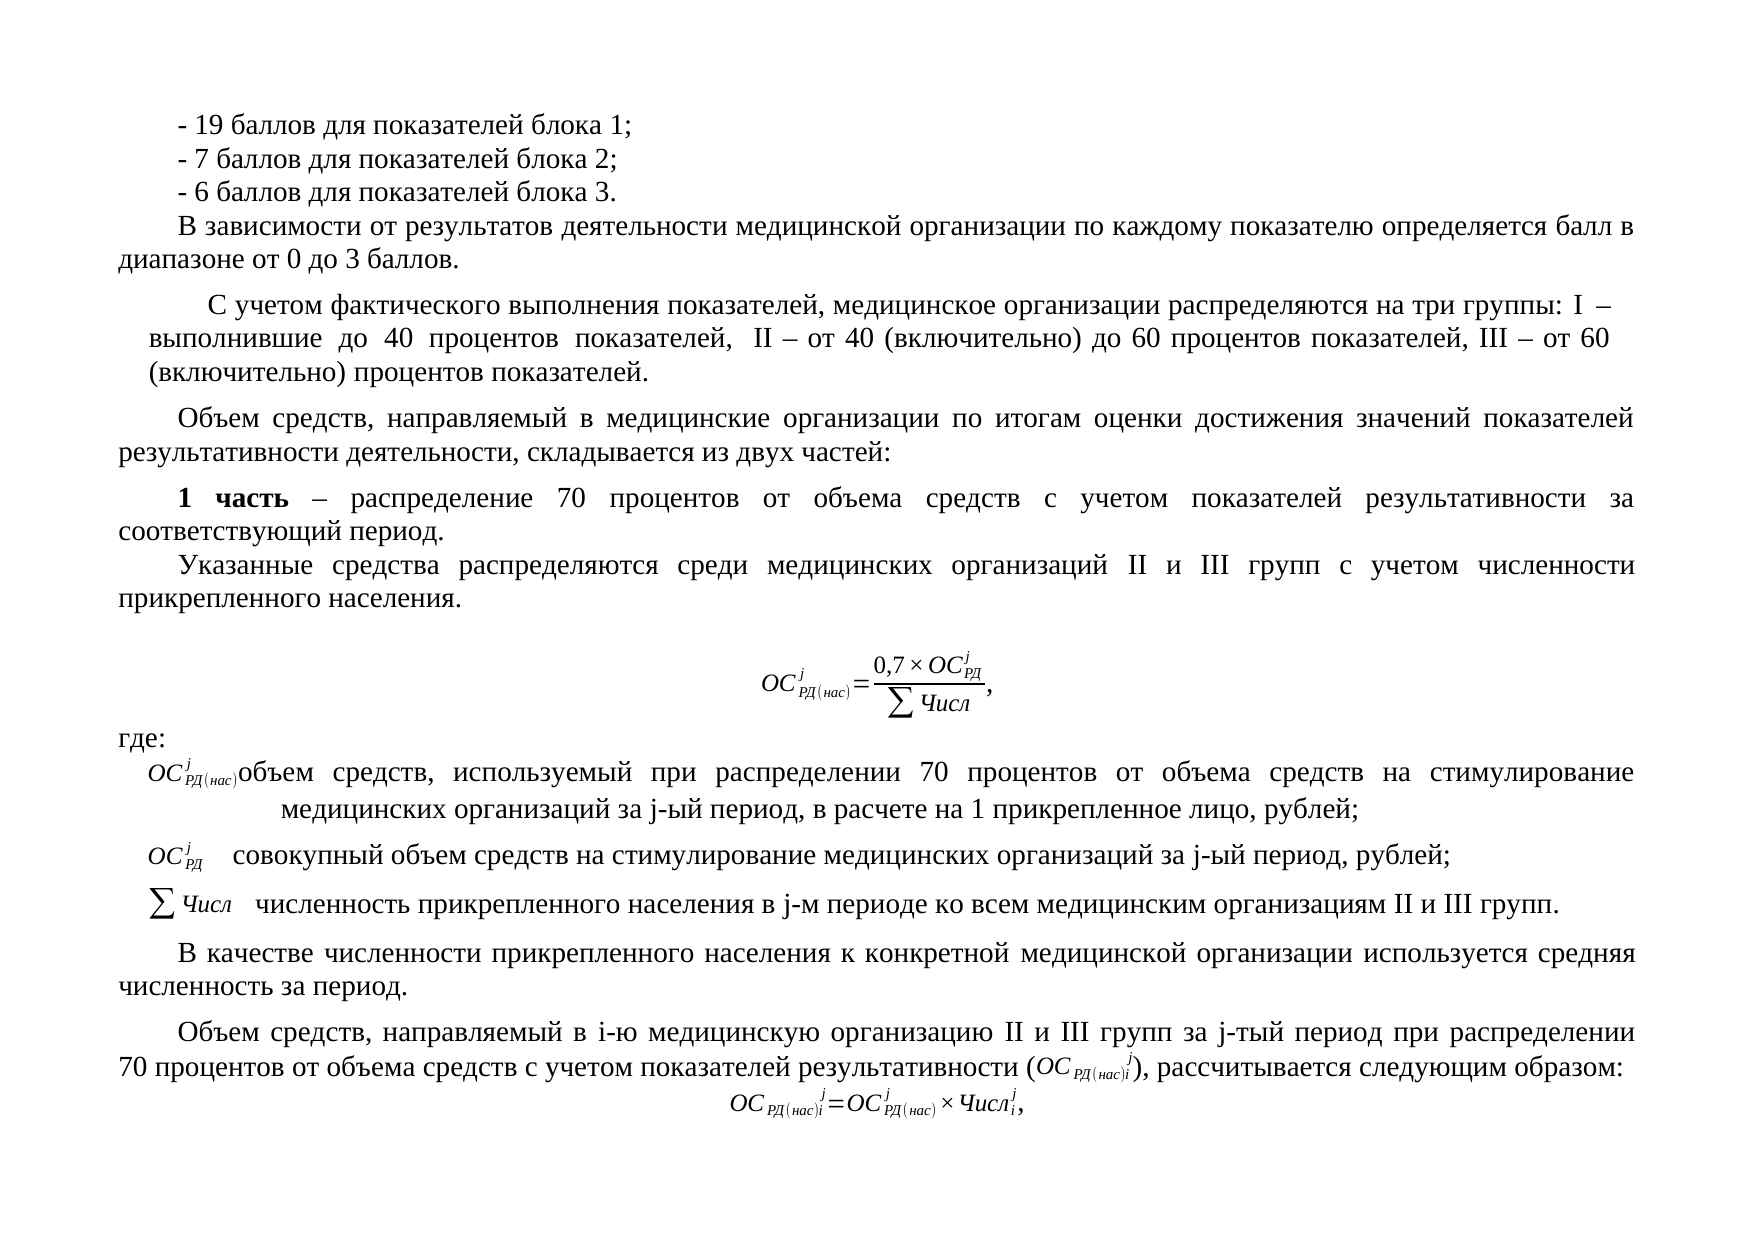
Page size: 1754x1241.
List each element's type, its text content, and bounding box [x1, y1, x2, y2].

text 1 часть – распределение 70 процентов от объема средств с учетом показателей результативности за соответствующий период. [118, 480, 1636, 547]
text совокупный объем средств на стимулирование медицинских организаций за j-ый период, рублей; [148, 837, 1636, 873]
text В зависимости от результатов деятельности медицинской организации по каждому показателю определяется балл в диапазоне от 0 до 3 баллов. [118, 208, 1636, 275]
text численность прикрепленного населения в j-м периоде ко всем медицинским организациям II и III групп. [148, 886, 1636, 922]
text Указанные средства распределяются среди медицинских организаций II и III групп с учетом численности прикрепленного населения. [118, 547, 1636, 614]
text В качестве численности прикрепленного населения к конкретной медицинской организации используется средняя численность за период. [118, 935, 1636, 1002]
text Объем средств, направляемый в медицинские организации по итогам оценки достижения значений показателей результативности деятельности, складывается из двух частей: [118, 400, 1636, 467]
text - 6 баллов для показателей блока 3. [118, 174, 1636, 208]
text где: [118, 720, 1636, 754]
text - 19 баллов для показателей блока 1; [118, 107, 1636, 141]
text - 7 баллов для показателей блока 2; [118, 141, 1636, 174]
text Объем средств, направляемый в i-ю медицинскую организацию II и III групп за j-тый период при распределении 70 процентов от объема средств с учетом показателей результативности (), рассчитывается следующим образом: [118, 1014, 1636, 1084]
text С учетом фактического выполнения показателей, медицинское организации распределяются на три группы: I – выполнившие до 40 процентов показателей, II – от 40 (включительно) до 60 процентов показателей, III – от 60 (включительно) процентов показателей. [148, 287, 1611, 388]
text , [118, 1084, 1636, 1121]
text объем средств, используемый при распределении 70 процентов от объема средств на стимулирование медицинских организаций за j-ый период, в расчете на 1 прикрепленное лицо, рублей; [148, 754, 1636, 824]
text , [118, 647, 1636, 720]
